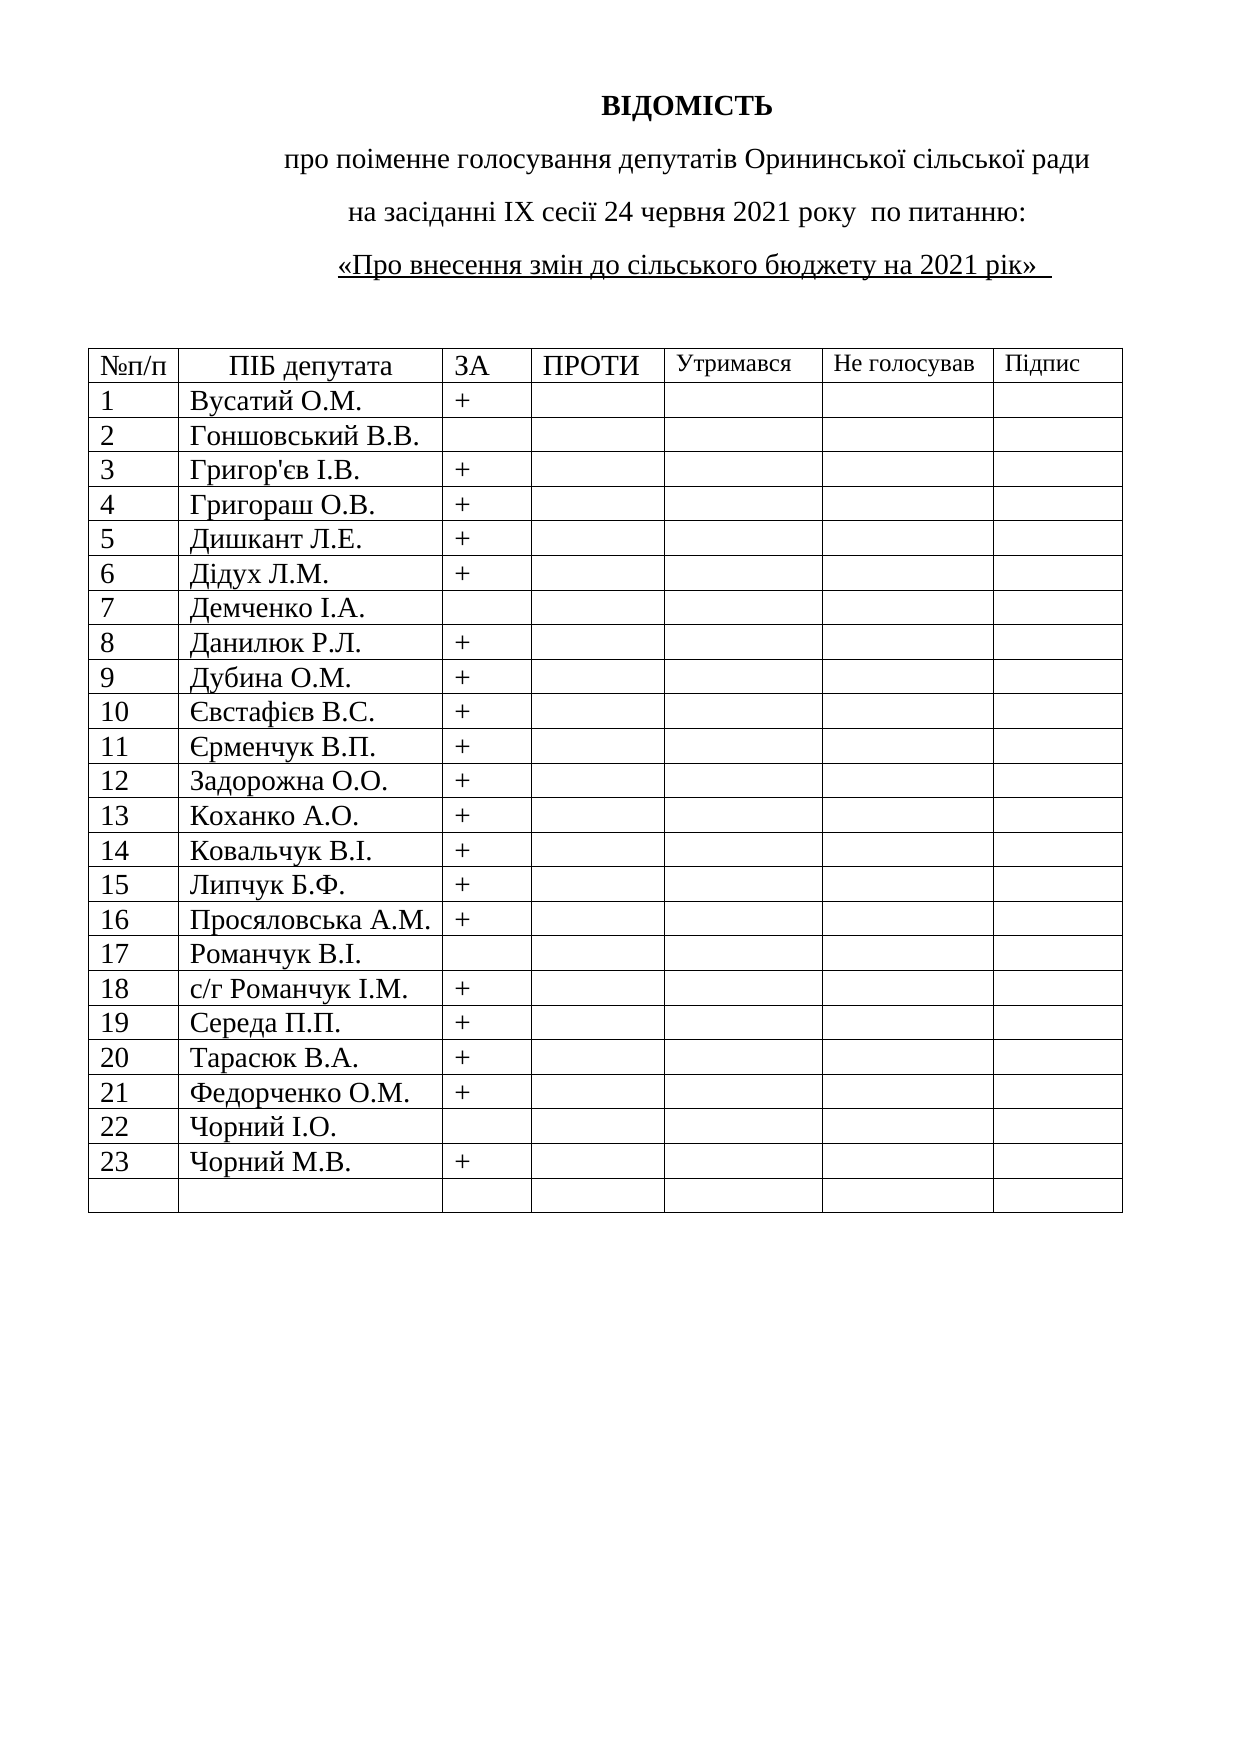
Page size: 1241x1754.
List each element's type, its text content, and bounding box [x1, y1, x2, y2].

table_cell 22 [89, 1109, 178, 1143]
table_cell [823, 591, 993, 624]
table_cell 2 [89, 418, 178, 451]
table_cell 16 [89, 902, 178, 935]
table_cell с/г Романчук І.М. [179, 971, 442, 1004]
table_cell [994, 1040, 1122, 1074]
table_cell Коханко А.О. [179, 798, 442, 832]
table_cell + [443, 971, 531, 1004]
table_cell [532, 660, 664, 693]
table_cell Середа П.П. [179, 1006, 442, 1039]
table_cell + [443, 764, 531, 797]
table_cell [665, 418, 822, 451]
table_cell [665, 383, 822, 417]
table_cell Григораш О.В. [179, 487, 442, 520]
table_cell Чорний М.В. [179, 1144, 442, 1177]
table_cell [823, 418, 993, 451]
table_cell [994, 971, 1122, 1004]
table_header Утримався [665, 349, 822, 382]
table_cell 5 [89, 521, 178, 555]
table_cell [665, 1109, 822, 1143]
table_cell [532, 764, 664, 797]
table_cell [532, 867, 664, 901]
table_cell 21 [89, 1075, 178, 1108]
table_cell Демченко І.А. [179, 591, 442, 624]
table_cell [823, 902, 993, 935]
table_cell [532, 556, 664, 589]
table_cell + [443, 1144, 531, 1177]
table_cell Дубина О.М. [179, 660, 442, 693]
table_cell [665, 798, 822, 832]
table_cell + [443, 1040, 531, 1074]
table_cell [443, 1109, 531, 1143]
table_cell + [443, 798, 531, 832]
table_cell [823, 694, 993, 728]
table_cell [823, 521, 993, 555]
table_cell [665, 764, 822, 797]
table_cell [179, 1179, 442, 1212]
table_cell Євстафієв В.С. [179, 694, 442, 728]
table_cell Дідух Л.М. [179, 556, 442, 589]
table_cell [823, 798, 993, 832]
table_cell [823, 764, 993, 797]
table_cell Федорченко О.М. [179, 1075, 442, 1108]
table_cell 17 [89, 936, 178, 970]
table_cell [443, 591, 531, 624]
table_cell 14 [89, 833, 178, 866]
table_cell [994, 383, 1122, 417]
table_cell + [443, 1075, 531, 1108]
table_cell [665, 936, 822, 970]
text на засіданні IX сесії 24 червня 2021 року по питанню: [223, 194, 1152, 228]
table_cell [823, 833, 993, 866]
table_cell [532, 521, 664, 555]
table_cell 20 [89, 1040, 178, 1074]
table_cell [823, 1075, 993, 1108]
table_cell + [443, 383, 531, 417]
table_cell [443, 1179, 531, 1212]
table_cell + [443, 694, 531, 728]
table_cell Гоншовський В.В. [179, 418, 442, 451]
table_cell 9 [89, 660, 178, 693]
table_cell Просяловська А.М. [179, 902, 442, 935]
table_cell 13 [89, 798, 178, 832]
table_cell 4 [89, 487, 178, 520]
table_cell [994, 487, 1122, 520]
table_cell [665, 487, 822, 520]
table_cell [532, 936, 664, 970]
table_header Не голосував [823, 349, 993, 382]
table_cell [532, 833, 664, 866]
table_cell 19 [89, 1006, 178, 1039]
table_cell [665, 1040, 822, 1074]
table_cell [665, 660, 822, 693]
table_cell [532, 1040, 664, 1074]
table_cell [994, 452, 1122, 486]
table_cell [823, 452, 993, 486]
table_cell [994, 1075, 1122, 1108]
table_cell Липчук Б.Ф. [179, 867, 442, 901]
table_cell [994, 1006, 1122, 1039]
table_cell [532, 1144, 664, 1177]
table_cell [665, 694, 822, 728]
table_cell [532, 902, 664, 935]
table_cell [994, 694, 1122, 728]
table_cell [994, 591, 1122, 624]
table_cell [443, 418, 531, 451]
table_cell 15 [89, 867, 178, 901]
table_cell [532, 1109, 664, 1143]
table_cell [823, 1006, 993, 1039]
table_cell [532, 729, 664, 762]
table_cell + [443, 521, 531, 555]
table_cell [994, 418, 1122, 451]
table_cell [994, 936, 1122, 970]
table_cell + [443, 660, 531, 693]
table_cell [994, 625, 1122, 659]
table_cell [532, 798, 664, 832]
table_cell Ковальчук В.І. [179, 833, 442, 866]
table_cell [994, 833, 1122, 866]
table_cell [532, 1179, 664, 1212]
table_cell [823, 660, 993, 693]
text ВІДОМІСТЬ [223, 88, 1152, 122]
table_cell [994, 798, 1122, 832]
table_cell [994, 1109, 1122, 1143]
table_cell [994, 1144, 1122, 1177]
table_cell [823, 1109, 993, 1143]
table_header ПРОТИ [532, 349, 664, 382]
table_cell [665, 521, 822, 555]
table_cell + [443, 487, 531, 520]
table_cell 11 [89, 729, 178, 762]
table_cell [665, 729, 822, 762]
table_header №п/п [89, 349, 178, 382]
table_cell 8 [89, 625, 178, 659]
text «Про внесення змін до сільського бюджету на 2021 рік» [223, 247, 1152, 281]
table_cell [823, 1040, 993, 1074]
table_cell Григор'єв І.В. [179, 452, 442, 486]
table_cell [532, 591, 664, 624]
table_cell [532, 418, 664, 451]
table_cell 23 [89, 1144, 178, 1177]
table_cell + [443, 833, 531, 866]
table_cell 10 [89, 694, 178, 728]
table_cell + [443, 902, 531, 935]
table_cell [994, 764, 1122, 797]
table_cell [665, 556, 822, 589]
table_cell [532, 383, 664, 417]
table_cell [665, 867, 822, 901]
table_cell + [443, 625, 531, 659]
table_cell [994, 660, 1122, 693]
table_cell + [443, 452, 531, 486]
table_cell [532, 487, 664, 520]
table_cell [823, 1179, 993, 1212]
table_cell [532, 1006, 664, 1039]
table_header ПІБ депутата [179, 349, 442, 382]
table_cell [665, 1179, 822, 1212]
table_cell Данилюк Р.Л. [179, 625, 442, 659]
table_cell [994, 729, 1122, 762]
table_cell [665, 591, 822, 624]
table_cell 7 [89, 591, 178, 624]
table_cell [665, 625, 822, 659]
text про поіменне голосування депутатів Орининської сільської ради [223, 141, 1152, 175]
table_cell [532, 1075, 664, 1108]
table_cell 3 [89, 452, 178, 486]
table_cell [994, 902, 1122, 935]
table_cell Вусатий О.М. [179, 383, 442, 417]
table_cell [443, 936, 531, 970]
table_cell [823, 1144, 993, 1177]
table_header Підпис [994, 349, 1122, 382]
table_cell [994, 521, 1122, 555]
table_cell [665, 1144, 822, 1177]
table_cell [89, 1179, 178, 1212]
table_cell [665, 971, 822, 1004]
table_cell 1 [89, 383, 178, 417]
table_cell [665, 1006, 822, 1039]
table_cell + [443, 867, 531, 901]
table_cell [532, 971, 664, 1004]
table_cell Єрменчук В.П. [179, 729, 442, 762]
table_cell Задорожна О.О. [179, 764, 442, 797]
table_cell [823, 625, 993, 659]
table_cell [823, 487, 993, 520]
table_cell [823, 936, 993, 970]
table_cell [823, 867, 993, 901]
table_cell + [443, 1006, 531, 1039]
table_cell 6 [89, 556, 178, 589]
table_cell [532, 694, 664, 728]
table_cell [665, 833, 822, 866]
table_cell + [443, 729, 531, 762]
table_cell [823, 971, 993, 1004]
table_cell Тарасюк В.А. [179, 1040, 442, 1074]
table_cell [994, 1179, 1122, 1212]
table_cell [532, 625, 664, 659]
table_cell [532, 452, 664, 486]
table_cell [823, 556, 993, 589]
table_cell [994, 556, 1122, 589]
table_cell [823, 729, 993, 762]
table_cell [823, 383, 993, 417]
table_cell Романчук В.І. [179, 936, 442, 970]
table_cell [994, 867, 1122, 901]
table_cell Чорний І.О. [179, 1109, 442, 1143]
table_header ЗА [443, 349, 531, 382]
table_cell + [443, 556, 531, 589]
table_cell 12 [89, 764, 178, 797]
table_cell [665, 452, 822, 486]
table_cell [665, 1075, 822, 1108]
table_cell [665, 902, 822, 935]
table_cell 18 [89, 971, 178, 1004]
table_cell Дишкант Л.Е. [179, 521, 442, 555]
